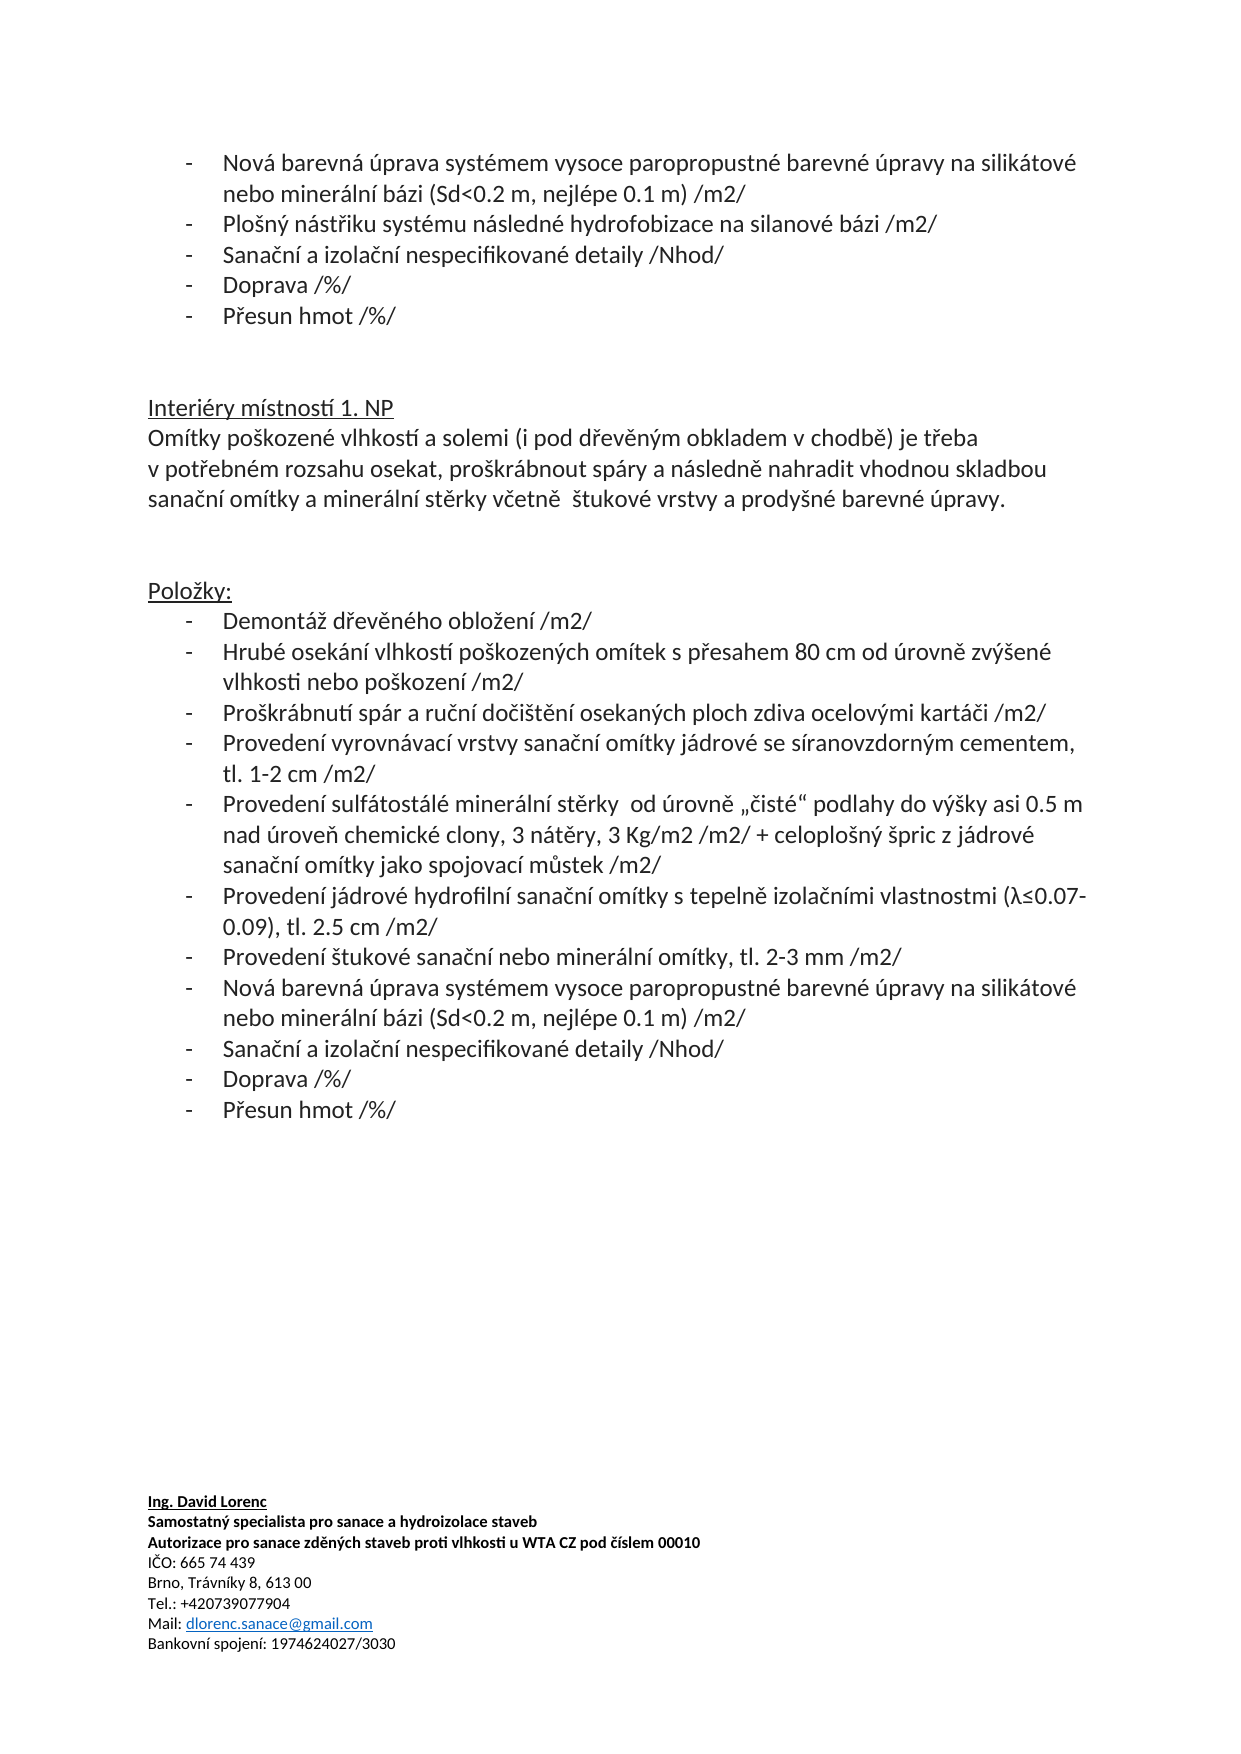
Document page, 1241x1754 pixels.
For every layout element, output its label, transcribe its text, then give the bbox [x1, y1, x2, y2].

list Nová barevná úprava systémem vysoce paropropustné barevné úpravy na silikátové nebo minerální bázi (Sd<0.2 m, nejlépe 0.1 m) /m2/ [185, 972, 1093, 1033]
list Přesun hmot /%/ [185, 1094, 1093, 1124]
list Doprava /%/ [185, 270, 1093, 300]
list Provedení jádrové hydrofilní sanační omítky s tepelně izolačními vlastnostmi (λ≤0.07-0.09), tl. 2.5 cm /m2/ [185, 880, 1093, 941]
list Nová barevná úprava systémem vysoce paropropustné barevné úpravy na silikátové nebo minerální bázi (Sd<0.2 m, nejlépe 0.1 m) /m2/ [185, 148, 1093, 209]
list Přesun hmot /%/ [185, 300, 1093, 331]
list Demontáž dřevěného obložení /m2/ [185, 605, 1093, 636]
text Položky: [148, 575, 1093, 605]
list Hrubé osekání vlhkostí poškozených omítek s přesahem 80 cm od úrovně zvýšené vlhkosti nebo poškození /m2/ [185, 636, 1093, 697]
list Provedení štukové sanační nebo minerální omítky, tl. 2-3 mm /m2/ [185, 941, 1093, 972]
list Proškrábnutí spár a ruční dočištění osekaných ploch zdiva ocelovými kartáči /m2/ [185, 697, 1093, 727]
list Sanační a izolační nespecifikované detaily /Nhod/ [185, 239, 1093, 270]
text Interiéry místností 1. NP [148, 392, 1093, 422]
list Plošný nástřiku systému následné hydrofobizace na silanové bázi /m2/ [185, 209, 1093, 239]
list Provedení sulfátostálé minerální stěrky od úrovně „čisté“ podlahy do výšky asi 0.5 m nad úroveň chemické clony, 3 nátěry, 3 Kg/m2 /m2/ + celoplošný špric z jádrové sanační omítky jako spojovací můstek /m2/ [185, 788, 1093, 880]
list Sanační a izolační nespecifikované detaily /Nhod/ [185, 1033, 1093, 1063]
list Doprava /%/ [185, 1063, 1093, 1094]
list Provedení vyrovnávací vrstvy sanační omítky jádrové se síranovzdorným cementem, tl. 1-2 cm /m2/ [185, 727, 1093, 788]
text Omítky poškozené vlhkostí a solemi (i pod dřevěným obkladem v chodbě) je třeba v potřebném rozsahu osekat, proškrábnout spáry a následně nahradit vhodnou skladbou sanační omítky a minerální stěrky včetně štukové vrstvy a prodyšné barevné úpravy. [148, 422, 1093, 514]
